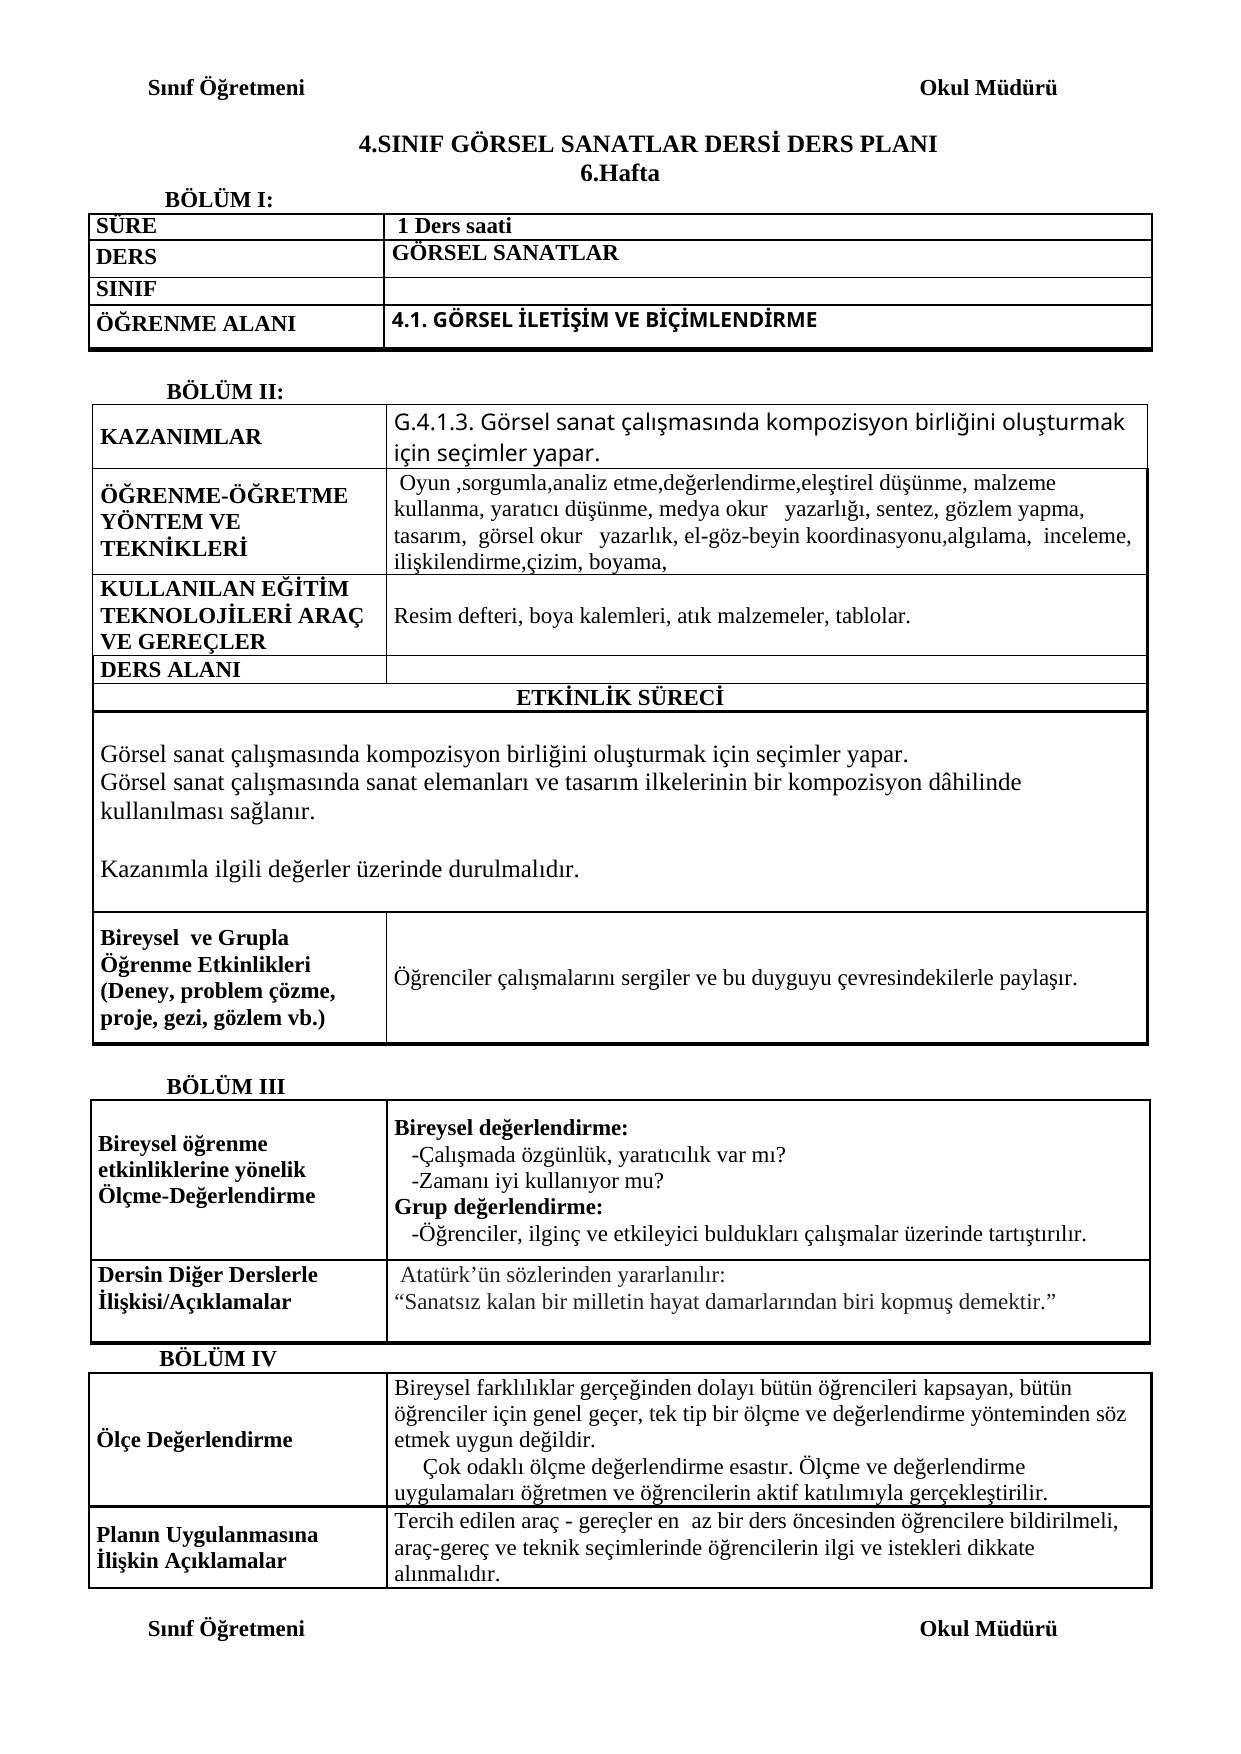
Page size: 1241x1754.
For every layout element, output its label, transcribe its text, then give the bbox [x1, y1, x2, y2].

subtitle BÖLÜM IV [148, 1345, 1093, 1372]
table_cell ETKİNLİK SÜRECİ [94, 684, 1146, 710]
table_cell Bireysel ve Grupla Öğrenme Etkinlikleri (Deney, problem çözme, proje, gezi, gözlem vb.) [94, 913, 386, 1042]
table_cell Oyun ,sorgumla,analiz etme,değerlendirme,eleştirel düşünme, malzeme kullanma, yaratıcı düşünme, medya okur yazarlığı, sentez, gözlem yapma, tasarım, görsel okur yazarlık, el-göz-beyin koordinasyonu,algılama, inceleme, ilişkilendirme,çizim, boyama, [387, 469, 1146, 574]
table_cell KULLANILAN EĞİTİM TEKNOLOJİLERİ ARAÇ VE GEREÇLER [93, 575, 386, 654]
text Sınıf Öğretmeni Okul Müdürü [148, 1615, 1093, 1641]
table_cell Tercih edilen araç - gereçler en az bir ders öncesinden öğrencilere bildirilmeli, araç-gereç ve teknik seçimlerinde öğrencilerin ilgi ve istekleri dikkate alınmalıdır. [388, 1508, 1150, 1587]
table_cell GÖRSEL SANATLAR [385, 241, 1151, 277]
table_header Bireysel farklılıklar gerçeğinden dolayı bütün öğrencileri kapsayan, bütün öğrenciler için genel geçer, tek tip bir ölçme ve değerlendirme yönteminden söz etmek uygun değildir. Çok odaklı ölçme değerlendirme esastır. Ölçme ve değerlendirme uygulamaları öğretmen ve öğrencilerin aktif katılımıyla gerçekleştirilir. [388, 1374, 1150, 1505]
table_cell [387, 656, 1146, 682]
text Sınıf Öğretmeni Okul Müdürü [148, 74, 1093, 100]
table_cell Atatürk’ün sözlerinden yararlanılır: “Sanatsız kalan bir milletin hayat damarlarından biri kopmuş demektir.” [388, 1261, 1149, 1341]
table_cell DERS ALANI [94, 656, 386, 682]
table_cell DERS [90, 241, 383, 277]
table_cell Planın Uygulanmasına İlişkin Açıklamalar [90, 1508, 386, 1587]
table_cell Resim defteri, boya kalemleri, atık malzemeler, tablolar. [387, 575, 1146, 654]
table_cell ÖĞRENME ALANI [90, 306, 383, 347]
text 4.SINIF GÖRSEL SANATLAR DERSİ DERS PLANI [148, 129, 1093, 158]
table_header SÜRE [90, 215, 383, 239]
text BÖLÜM II: [148, 378, 1093, 404]
table_cell ÖĞRENME-ÖĞRETME YÖNTEM VE TEKNİKLERİ [93, 469, 386, 574]
table_header KAZANIMLAR [93, 405, 386, 468]
table_header Bireysel değerlendirme: -Çalışmada özgünlük, yaratıcılık var mı? -Zamanı iyi kullanıyor mu? Grup değerlendirme: -Öğrenciler, ilginç ve etkileyici buldukları çalışmalar üzerinde tartıştırılır. [388, 1101, 1149, 1259]
table_cell [385, 278, 1151, 304]
table_cell Öğrenciler çalışmalarını sergiler ve bu duyguyu çevresindekilerle paylaşır. [387, 913, 1146, 1042]
table_cell Dersin Diğer Derslerle İlişkisi/Açıklamalar [92, 1261, 386, 1341]
table_header Ölçe Değerlendirme [90, 1374, 386, 1505]
table_cell SINIF [90, 278, 383, 304]
table_cell 4.1. GÖRSEL İLETİŞİM VE BİÇİMLENDİRME [385, 306, 1151, 347]
text 6.Hafta [148, 158, 1093, 186]
table_header Bireysel öğrenme etkinliklerine yönelik Ölçme-Değerlendirme [92, 1101, 386, 1259]
table_header 1 Ders saati [385, 215, 1151, 239]
table_header G.4.1.3. Görsel sanat çalışmasında kompozisyon birliğini oluşturmak için seçimler yapar. [387, 405, 1147, 468]
table_cell Görsel sanat çalışmasında kompozisyon birliğini oluşturmak için seçimler yapar. Görsel sanat çalışmasında sanat elemanları ve tasarım ilkelerinin bir kompozisyon dâhilinde kullanılması sağlanır. Kazanımla ilgili değerler üzerinde durulmalıdır. [94, 713, 1146, 911]
text BÖLÜM I: [148, 186, 1093, 213]
subtitle BÖLÜM III [148, 1073, 1093, 1099]
